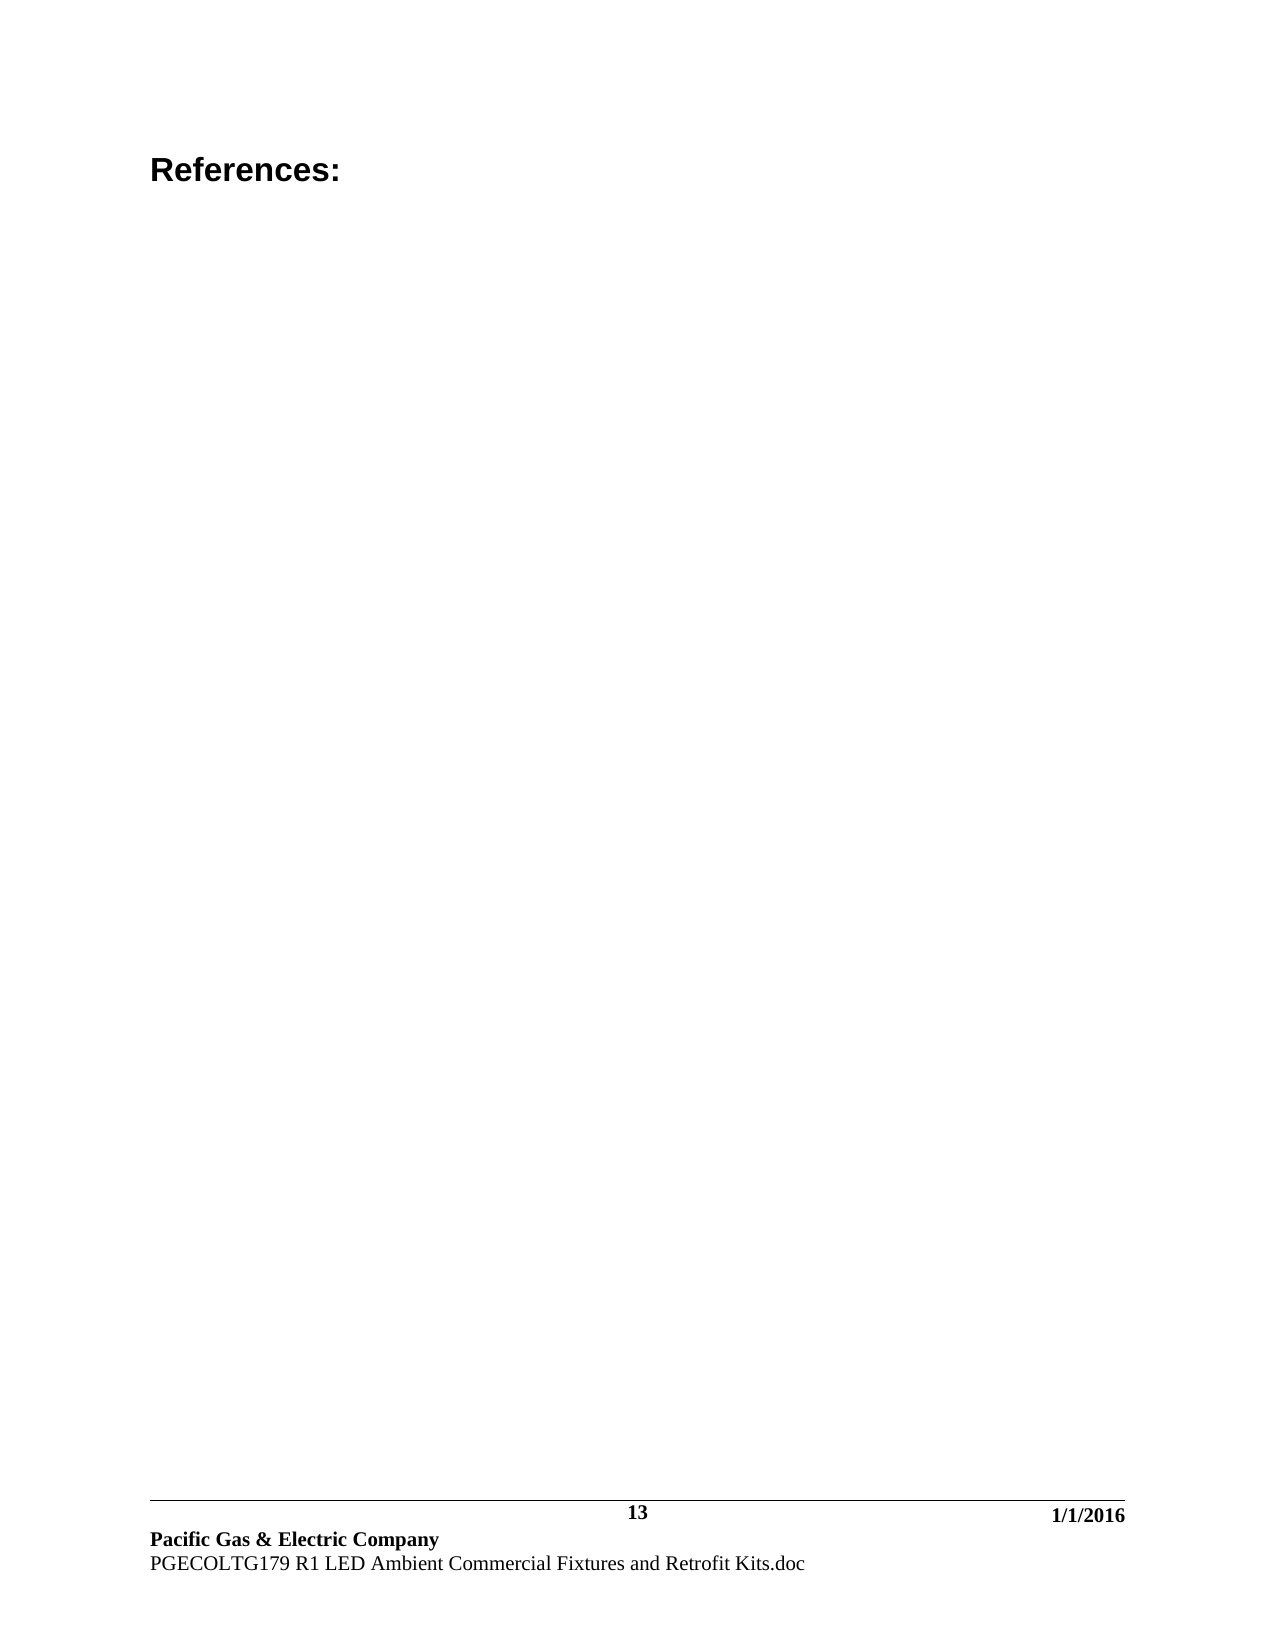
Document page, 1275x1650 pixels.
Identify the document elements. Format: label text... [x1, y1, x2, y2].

subtitle References: [150, 150, 1125, 188]
